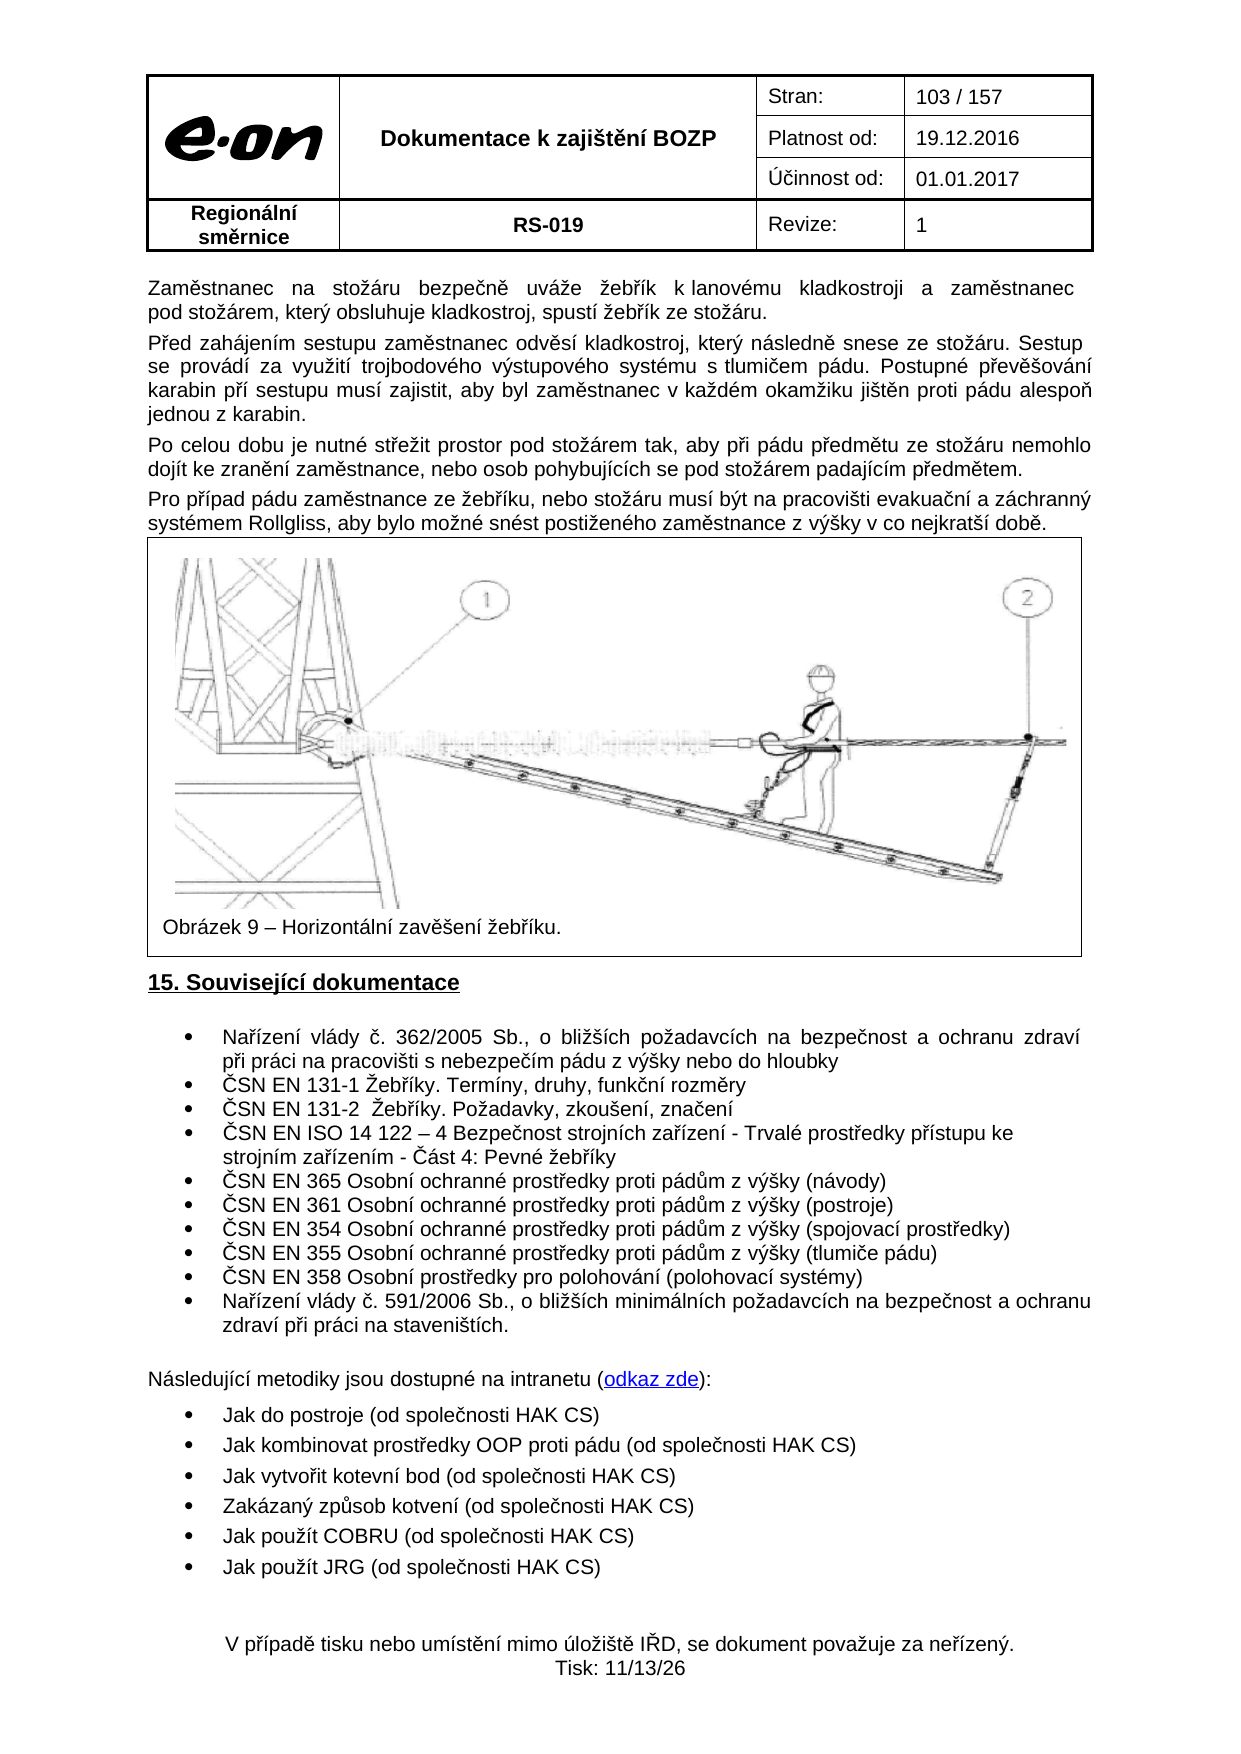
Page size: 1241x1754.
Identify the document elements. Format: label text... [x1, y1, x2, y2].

list ČSN EN ISO 14 122 – 4 Bezpečnost strojních zařízení - Trvalé prostředky přístupu ke strojním zařízením - Část 4: Pevné žebříky [185, 1121, 1092, 1169]
text Po celou dobu je nutné střežit prostor pod stožárem tak, aby při pádu předmětu ze stožáru nemohlo dojít ke zranění zaměstnance, nebo osob pohybujících se pod stožárem padajícím předmětem. [148, 432, 1092, 480]
list ČSN EN 361 Osobní ochranné prostředky proti pádům z výšky (postroje) [185, 1193, 1092, 1217]
list Zakázaný způsob kotvení (od společnosti HAK CS) [185, 1494, 1092, 1518]
picture [162, 558, 1067, 909]
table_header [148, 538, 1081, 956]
list ČSN EN 358 Osobní prostředky pro polohování (polohovací systémy) [185, 1265, 1092, 1289]
title 15. Související dokumentace [148, 969, 1092, 996]
list Jak vytvořit kotevní bod (od společnosti HAK CS) [185, 1463, 1092, 1488]
list ČSN EN 355 Osobní ochranné prostředky proti pádům z výšky (tlumiče pádu) [185, 1241, 1092, 1265]
text Zaměstnanec na stožáru bezpečně uváže žebřík k lanovému kladkostroji a zaměstnanec pod stožárem, který obsluhuje kladkostroj, spustí žebřík ze stožáru. [148, 276, 1092, 324]
text Pro případ pádu zaměstnance ze žebříku, nebo stožáru musí být na pracovišti evakuační a záchranný systémem Rollgliss, aby bylo možné snést postiženého zaměstnance z výšky v co nejkratší době. [148, 487, 1092, 534]
text Před zahájením sestupu zaměstnanec odvěsí kladkostroj, který následně snese ze stožáru. Sestup se provádí za využití trojbodového výstupového systému s tlumičem pádu. Postupné převěšování karabin pří sestupu musí zajistit, aby byl zaměstnanec v každém okamžiku jištěn proti pádu alespoň jednou z karabin. [148, 330, 1092, 426]
list Jak použít JRG (od společnosti HAK CS) [185, 1554, 1092, 1578]
list ČSN EN 354 Osobní ochranné prostředky proti pádům z výšky (spojovací prostředky) [185, 1217, 1092, 1241]
list Jak použít COBRU (od společnosti HAK CS) [185, 1524, 1092, 1548]
list Jak kombinovat prostředky OOP proti pádu (od společnosti HAK CS) [185, 1433, 1092, 1457]
list Nařízení vlády č. 362/2005 Sb., o bližších požadavcích na bezpečnost a ochranu zdraví při práci na pracovišti s nebezpečím pádu z výšky nebo do hloubky [185, 1025, 1092, 1073]
list ČSN EN 365 Osobní ochranné prostředky proti pádům z výšky (návody) [185, 1169, 1092, 1193]
list ČSN EN 131-2 Žebříky. Požadavky, zkoušení, značení [185, 1097, 1092, 1121]
list Nařízení vlády č. 591/2006 Sb., o bližších minimálních požadavcích na bezpečnost a ochranu zdraví při práci na staveništích. [185, 1289, 1092, 1337]
list ČSN EN 131-1 Žebříky. Termíny, druhy, funkční rozměry [185, 1073, 1092, 1097]
list Jak do postroje (od společnosti HAK CS) [185, 1403, 1092, 1427]
text Následující metodiky jsou dostupné na intranetu (odkaz zde): [148, 1366, 1092, 1390]
